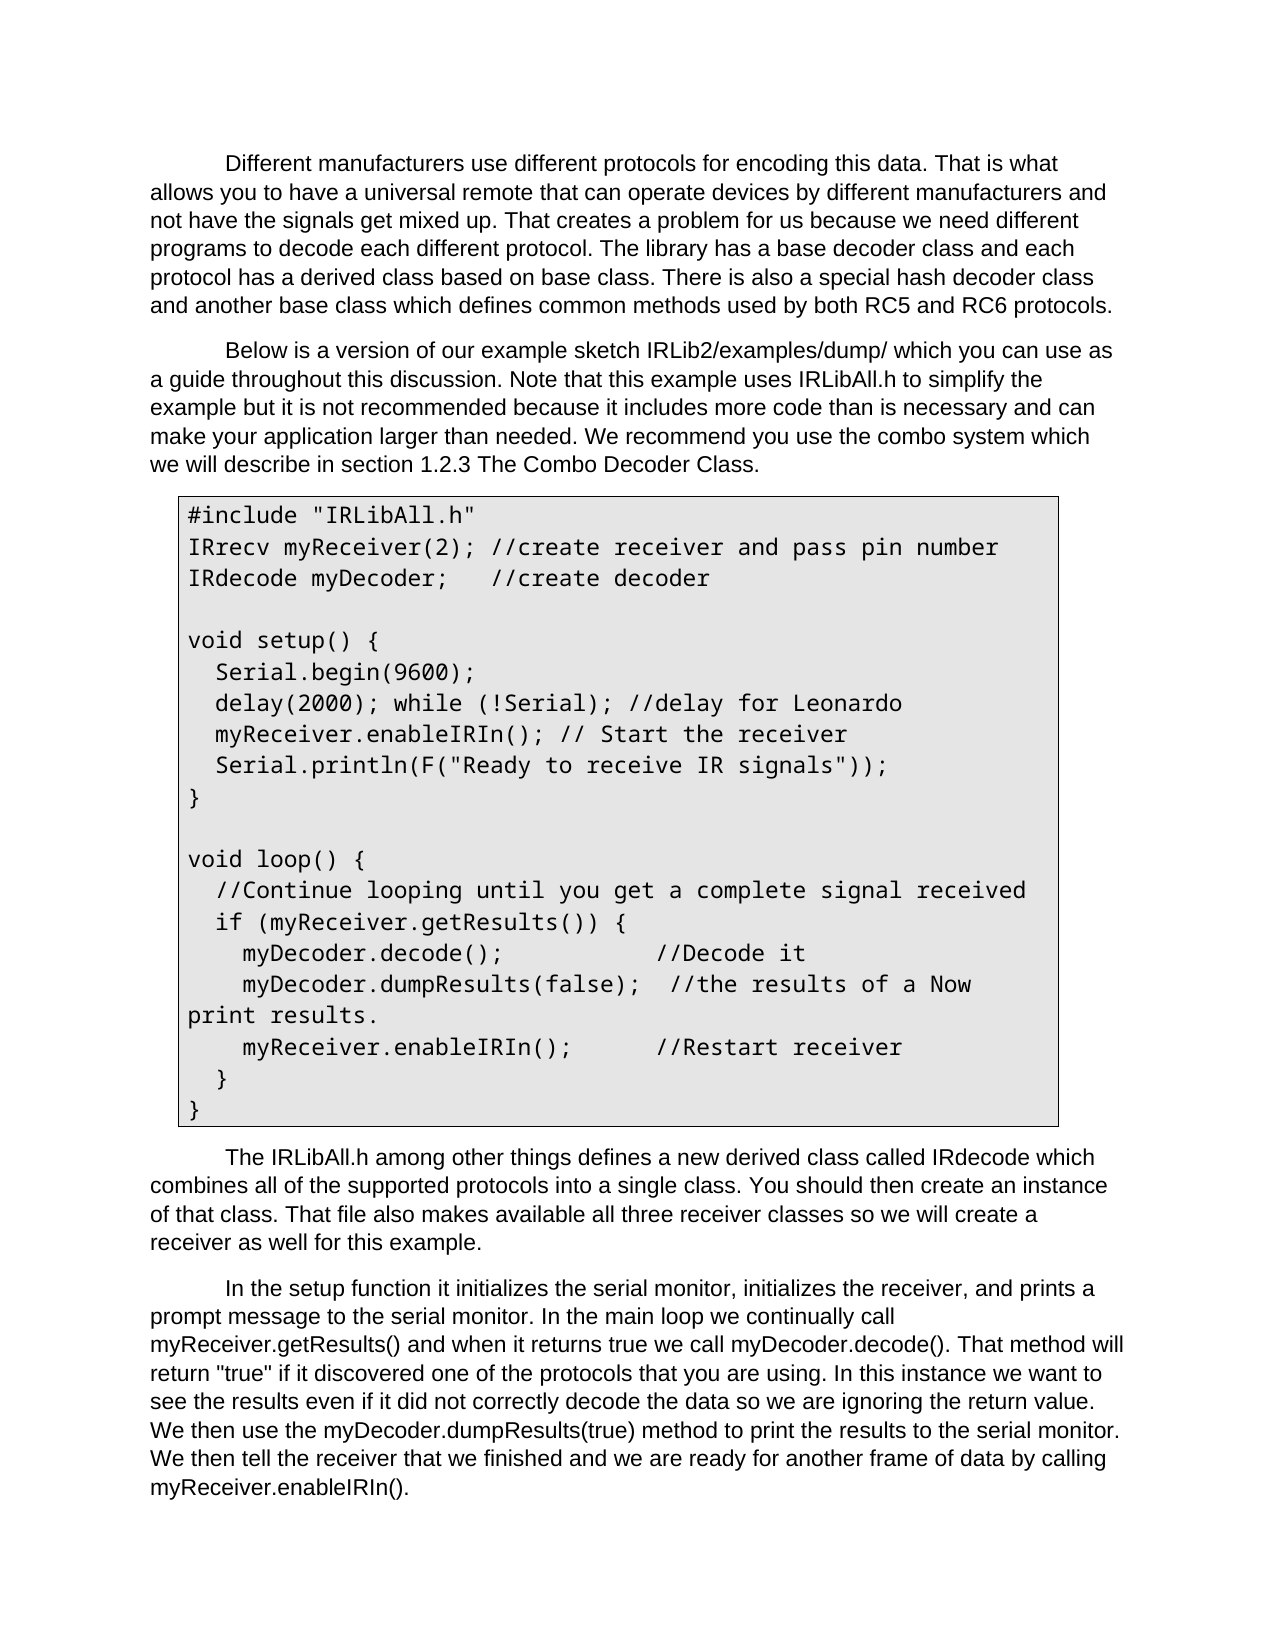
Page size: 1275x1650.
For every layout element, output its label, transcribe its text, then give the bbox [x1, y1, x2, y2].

text IRdecode myDecoder; //create decoder [179, 559, 1058, 590]
text myDecoder.dumpResults(false); //the results of a Now print results. [179, 965, 1058, 1027]
text } [179, 777, 1058, 809]
text Serial.begin(9600); [179, 652, 1058, 684]
text myDecoder.decode(); //Decode it [179, 934, 1058, 965]
text delay(2000); while (!Serial); //delay for Leonardo [179, 684, 1058, 715]
text } [179, 1090, 1058, 1126]
text Different manufacturers use different protocols for encoding this data. That is what allows you to have a universal remote that can operate devices by different manufacturers and not have the signals get mixed up. That creates a problem for us because we need different programs to decode each different protocol. The library has a base decoder class and each protocol has a derived class based on base class. There is also a special hash decoder class and another base class which defines common methods used by both RC5 and RC6 protocols. [150, 150, 1125, 318]
text myReceiver.enableIRIn(); // Start the receiver [179, 715, 1058, 746]
text #include "IRLibAll.h" [179, 497, 1058, 527]
text } [179, 1059, 1058, 1090]
text if (myReceiver.getResults()) { [179, 902, 1058, 934]
text void setup() { [179, 621, 1058, 652]
text Below is a version of our example sketch IRLib2/examples/dump/ which you can use as a guide throughout this discussion. Note that this example uses IRLibAll.h to simplify the example but it is not recommended because it includes more code than is necessary and can make your application larger than needed. We recommend you use the combo system which we will describe in section 1.2.3 The Combo Decoder Class. [150, 337, 1125, 477]
text In the setup function it initializes the serial monitor, initializes the receiver, and prints a prompt message to the serial monitor. In the main loop we continually call myReceiver.getResults() and when it returns true we call myDecoder.decode(). That method will return "true" if it discovered one of the protocols that you are using. In this instance we want to see the results even if it did not correctly decode the data so we are ignoring the return value. We then use the myDecoder.dumpResults(true) method to print the results to the serial monitor. We then tell the receiver that we finished and we are ready for another frame of data by calling myReceiver.enableIRIn(). [150, 1274, 1125, 1500]
text Serial.println(F("Ready to receive IR signals")); [179, 746, 1058, 777]
text //Continue looping until you get a complete signal received [179, 871, 1058, 902]
text myReceiver.enableIRIn(); //Restart receiver [179, 1027, 1058, 1059]
text IRrecv myReceiver(2); //create receiver and pass pin number [179, 527, 1058, 559]
text void loop() { [179, 840, 1058, 871]
text The IRLibAll.h among other things defines a new derived class called IRdecode which combines all of the supported protocols into a single class. You should then create an instance of that class. That file also makes available all three receiver classes so we will create a receiver as well for this example. [150, 1144, 1125, 1256]
